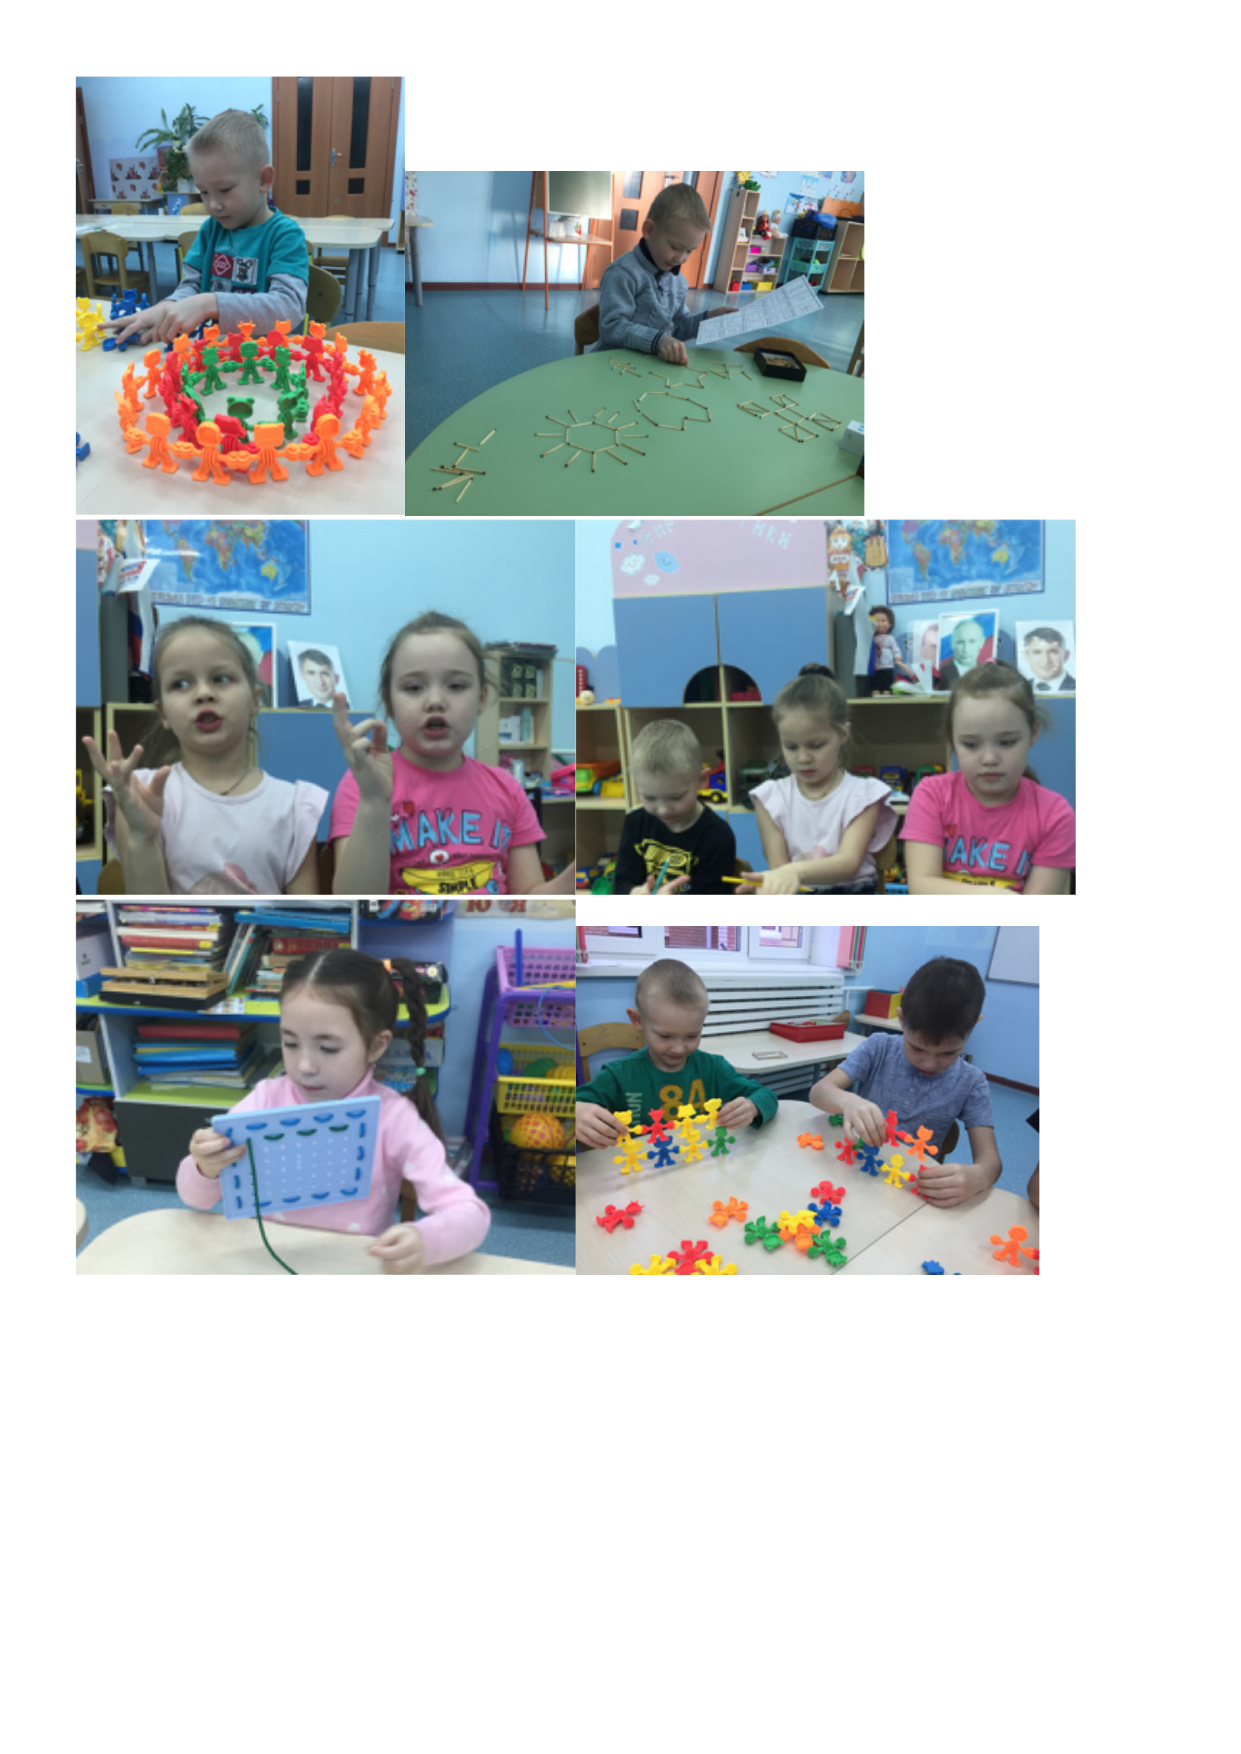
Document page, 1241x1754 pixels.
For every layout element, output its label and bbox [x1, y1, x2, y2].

picture [77, 521, 575, 894]
picture [577, 521, 1075, 894]
picture [77, 901, 575, 1274]
picture [576, 926, 1040, 1275]
picture [76, 77, 865, 516]
